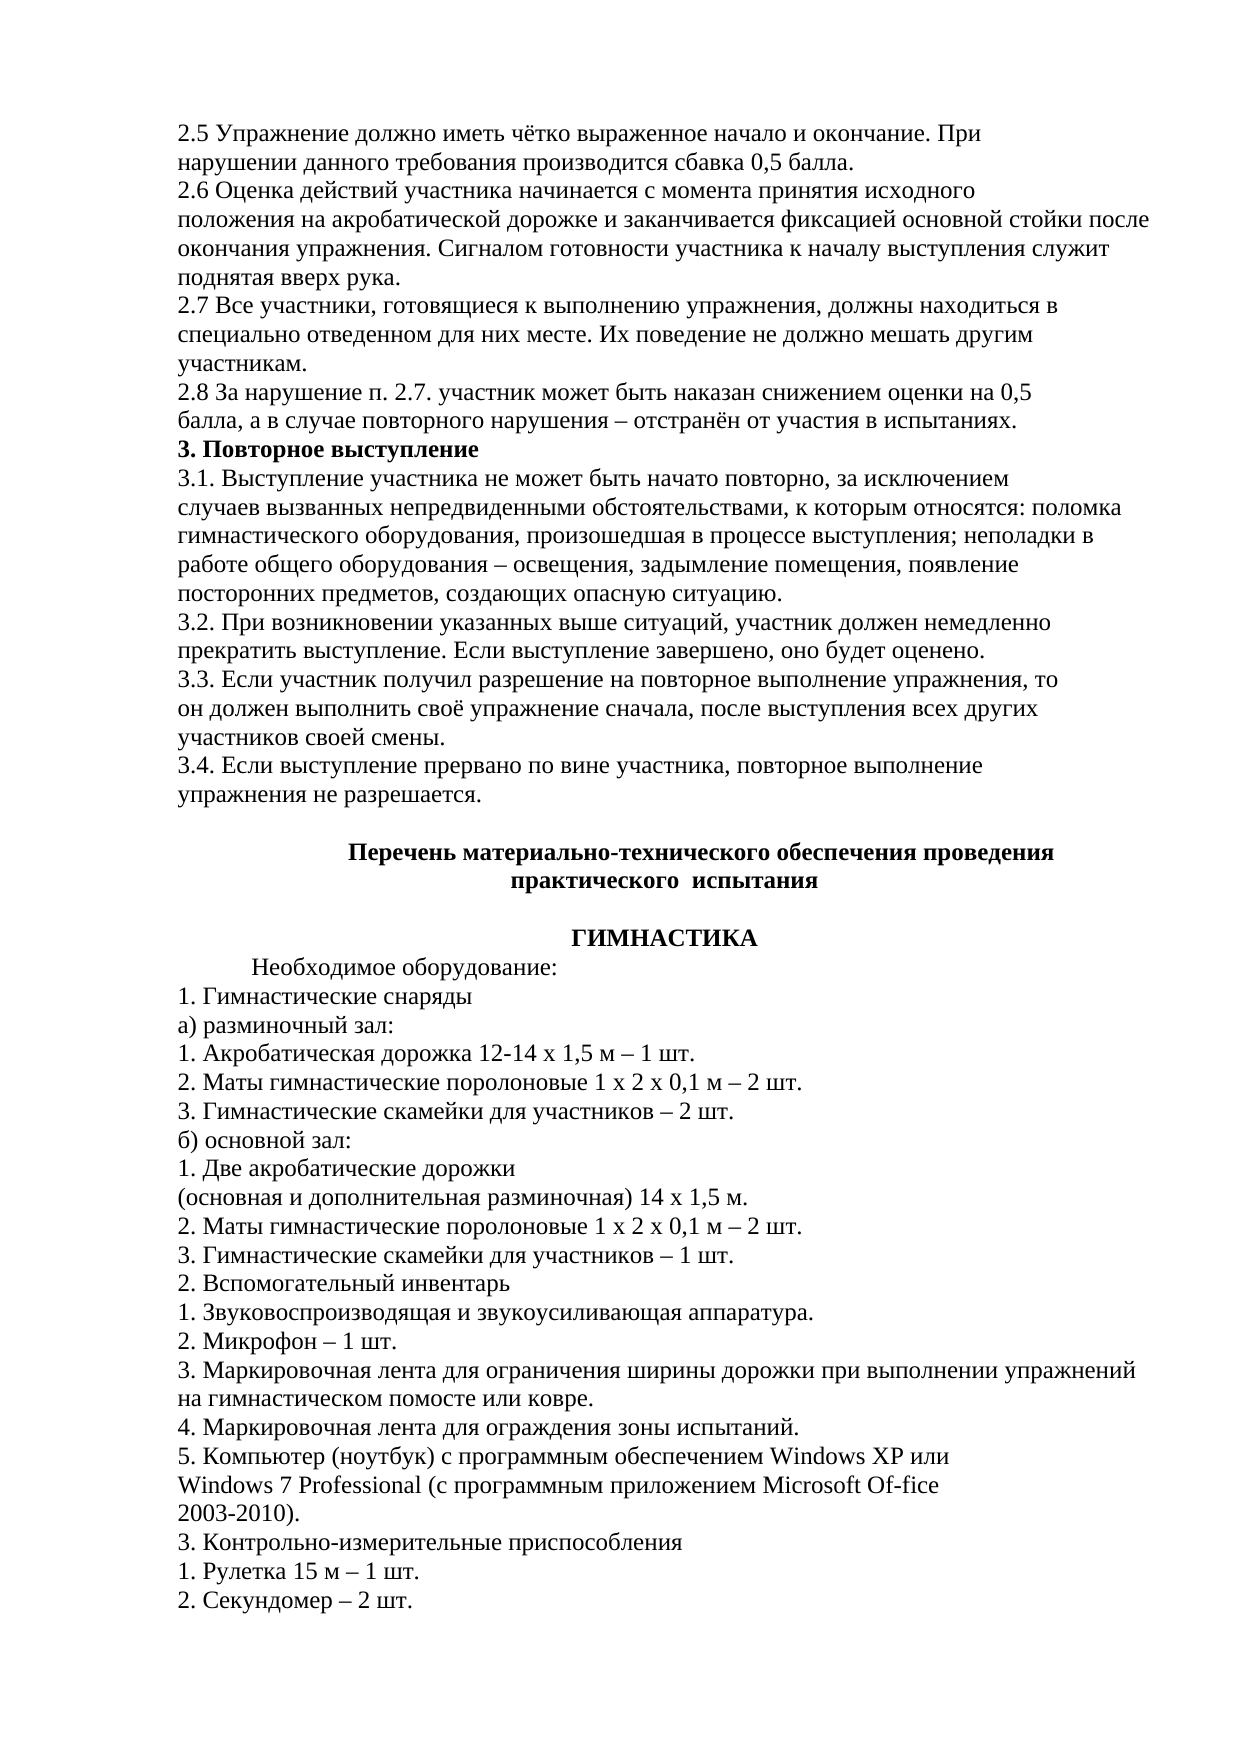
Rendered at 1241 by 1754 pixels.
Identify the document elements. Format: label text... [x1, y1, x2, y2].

text 2.5 Упражнение должно иметь чётко выраженное начало и окончание. При [177, 118, 1152, 147]
text 3.3. Если участник получил разрешение на повторное выполнение упражнения, то [177, 664, 1152, 693]
text 2. Микрофон – 1 шт. [177, 1326, 1152, 1355]
text 3. Повторное выступление [177, 434, 1152, 463]
text 3. Гимнастические скамейки для участников – 1 шт. [177, 1240, 1152, 1268]
text Перечень материально-технического обеспечения проведения практического испытания [177, 837, 1152, 894]
text он должен выполнить своё упражнение сначала, после выступления всех других [177, 693, 1152, 722]
text участникам. [177, 348, 1152, 377]
text 3. Маркировочная лента для ограничения ширины дорожки при выполнении упражнений на гимнастическом помосте или ковре. [177, 1355, 1152, 1412]
text 1. Звуковоспроизводящая и звукоусиливающая аппаратура. [177, 1297, 1152, 1326]
text 1. Гимнастические снаряды [177, 981, 1152, 1010]
text окончания упражнения. Сигналом готовности участника к началу выступления служит [177, 233, 1152, 262]
text Windows 7 Professional (с программным приложением Microsoft Of-fice [177, 1470, 1152, 1498]
text 2. Маты гимнастические поролоновые 1 х 2 х 0,1 м – 2 шт. [177, 1067, 1152, 1096]
text участников своей смены. [177, 722, 1152, 751]
text работе общего оборудования – освещения, задымление помещения, появление [177, 549, 1152, 578]
text 3.2. При возникновении указанных выше ситуаций, участник должен немедленно [177, 607, 1152, 636]
text 5. Компьютер (ноутбук) с программным обеспечением Windows XP или [177, 1441, 1152, 1470]
text балла, а в случае повторного нарушения – отстранён от участия в испытаниях. [177, 406, 1152, 434]
text посторонних предметов, создающих опасную ситуацию. [177, 578, 1152, 607]
text 2.8 За нарушение п. 2.7. участник может быть наказан снижением оценки на 0,5 [177, 377, 1152, 406]
text 3.4. Если выступление прервано по вине участника, повторное выполнение [177, 751, 1152, 779]
text 2003-2010). [177, 1498, 1152, 1527]
text специально отведенном для них месте. Их поведение не должно мешать другим [177, 319, 1152, 348]
text 2. Вспомогательный инвентарь [177, 1268, 1152, 1297]
text 2. Секундомер – 2 шт. [177, 1585, 1152, 1613]
text 4. Маркировочная лента для ограждения зоны испытаний. [177, 1412, 1152, 1441]
text 1. Рулетка 15 м – 1 шт. [177, 1556, 1152, 1585]
text упражнения не разрешается. [177, 779, 1152, 808]
text 1. Акробатическая дорожка 12-14 х 1,5 м – 1 шт. [177, 1038, 1152, 1067]
text положения на акробатической дорожке и заканчивается фиксацией основной стойки после [177, 204, 1152, 233]
text 2.7 Все участники, готовящиеся к выполнению упражнения, должны находиться в [177, 291, 1152, 319]
text а) разминочный зал: [177, 1010, 1152, 1038]
text нарушении данного требования производится сбавка 0,5 балла. [177, 147, 1152, 176]
text (основная и дополнительная разминочная) 14 х 1,5 м. [177, 1182, 1152, 1211]
text ГИМНАСТИКА [177, 923, 1152, 952]
text б) основной зал: [177, 1125, 1152, 1153]
text 3. Контрольно-измерительные приспособления [177, 1527, 1152, 1556]
text Необходимое оборудование: [177, 952, 1152, 981]
text 1. Две акробатические дорожки [177, 1153, 1152, 1182]
text гимнастического оборудования, произошедшая в процессе выступления; неполадки в [177, 521, 1152, 549]
text прекратить выступление. Если выступление завершено, оно будет оценено. [177, 636, 1152, 664]
text 3.1. Выступление участника не может быть начато повторно, за исключением [177, 463, 1152, 492]
text 2.6 Оценка действий участника начинается с момента принятия исходного [177, 176, 1152, 204]
text случаев вызванных непредвиденными обстоятельствами, к которым относятся: поломка [177, 492, 1152, 521]
text поднятая вверх рука. [177, 262, 1152, 291]
text 2. Маты гимнастические поролоновые 1 х 2 х 0,1 м – 2 шт. [177, 1211, 1152, 1240]
text 3. Гимнастические скамейки для участников – 2 шт. [177, 1096, 1152, 1125]
